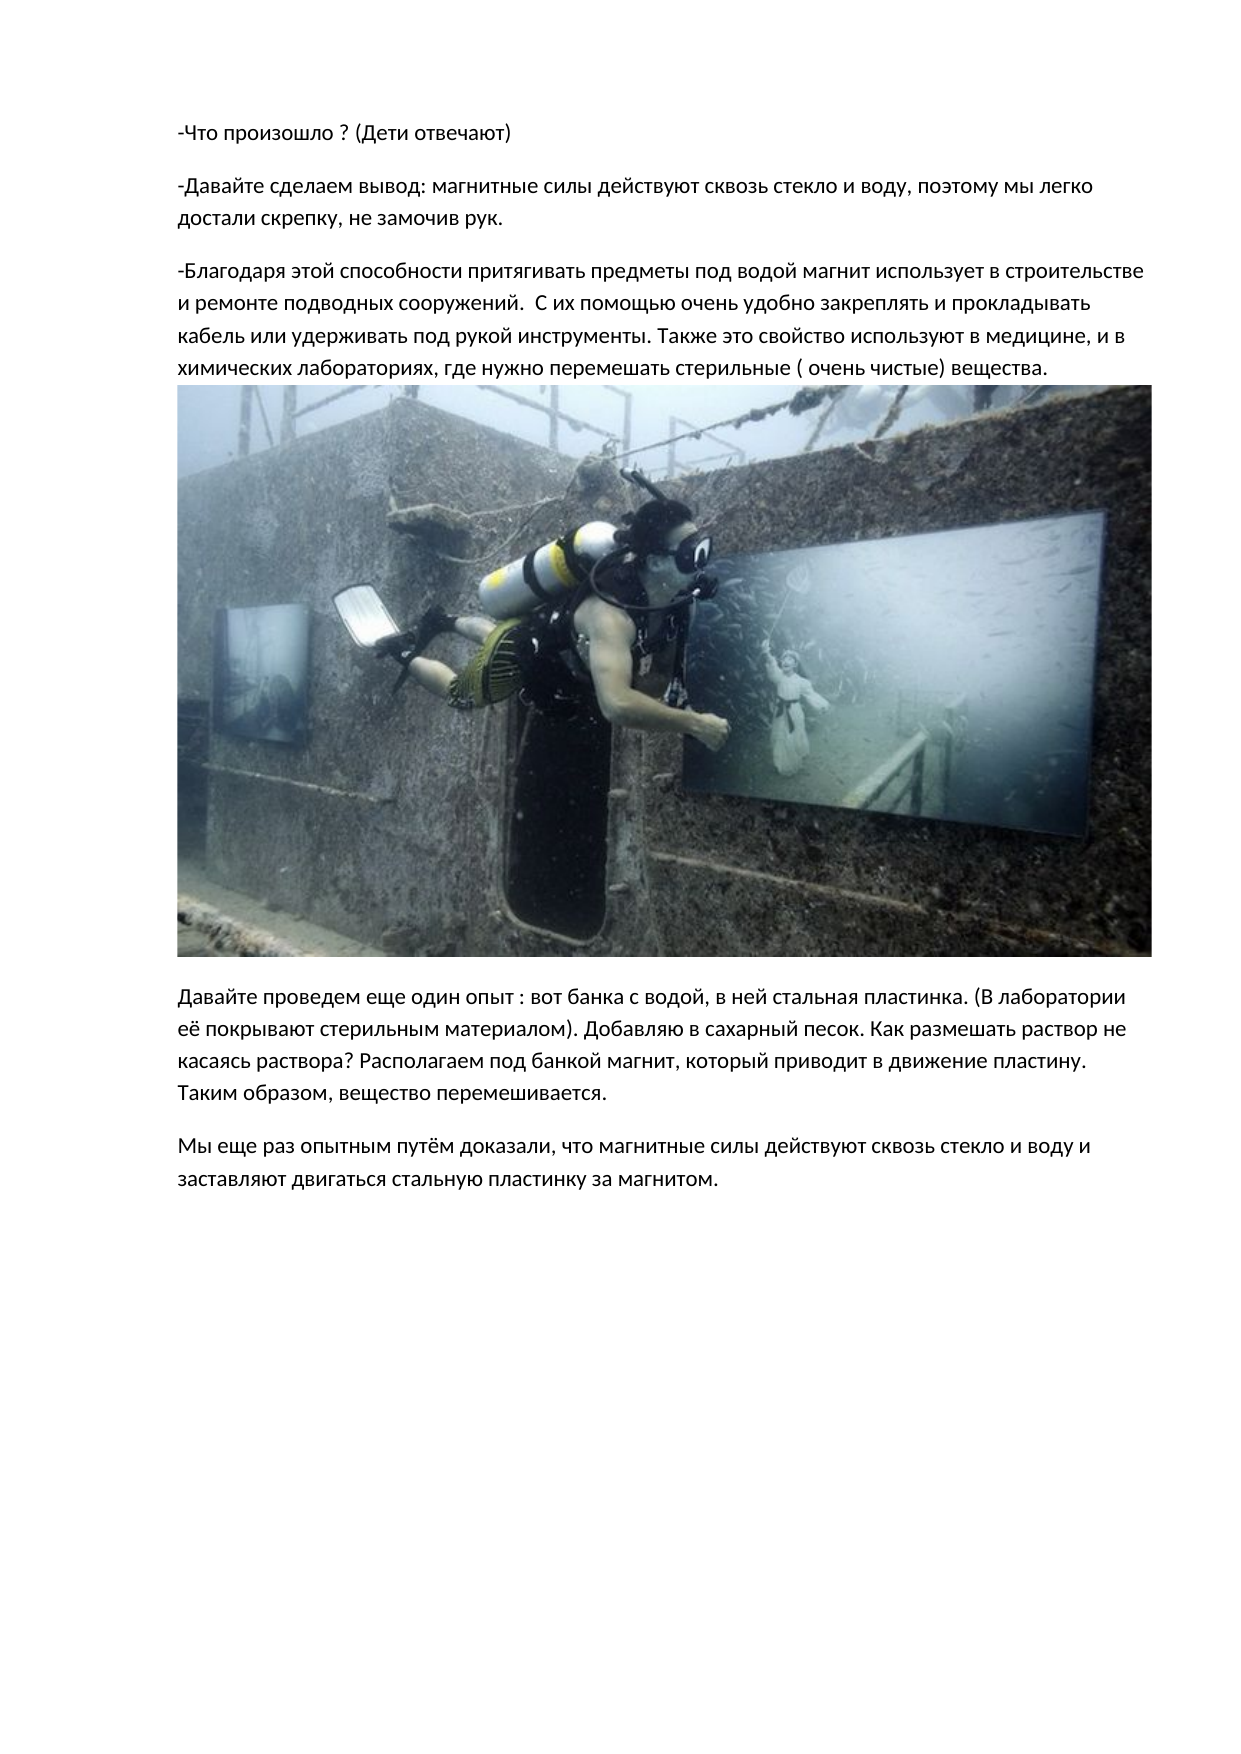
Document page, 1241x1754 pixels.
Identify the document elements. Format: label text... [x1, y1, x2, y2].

text -Благодаря этой способности притягивать предметы под водой магнит использует в строительстве и ремонте подводных сооружений. С их помощью очень удобно закреплять и прокладывать кабель или удерживать под рукой инструменты. Также это свойство используют в медицине, и в химических лабораториях, где нужно перемешать стерильные ( очень чистые) вещества. [177, 256, 1152, 385]
text Мы еще раз опытным путём доказали, что магнитные силы действуют сквозь стекло и воду и заставляют двигаться стальную пластинку за магнитом. [177, 1131, 1152, 1192]
text Давайте проведем еще один опыт : вот банка с водой, в ней стальная пластинка. (В лаборатории её покрывают стерильным материалом). Добавляю в сахарный песок. Как размешать раствор не касаясь раствора? Располагаем под банкой магнит, который приводит в движение пластину. Таким образом, вещество перемешивается. [177, 982, 1152, 1106]
text -Давайте сделаем вывод: магнитные силы действуют сквозь стекло и воду, поэтому мы легко достали скрепку, не замочив рук. [177, 171, 1152, 231]
picture [177, 385, 1152, 957]
text -Что произошло ? (Дети отвечают) [177, 118, 1152, 146]
